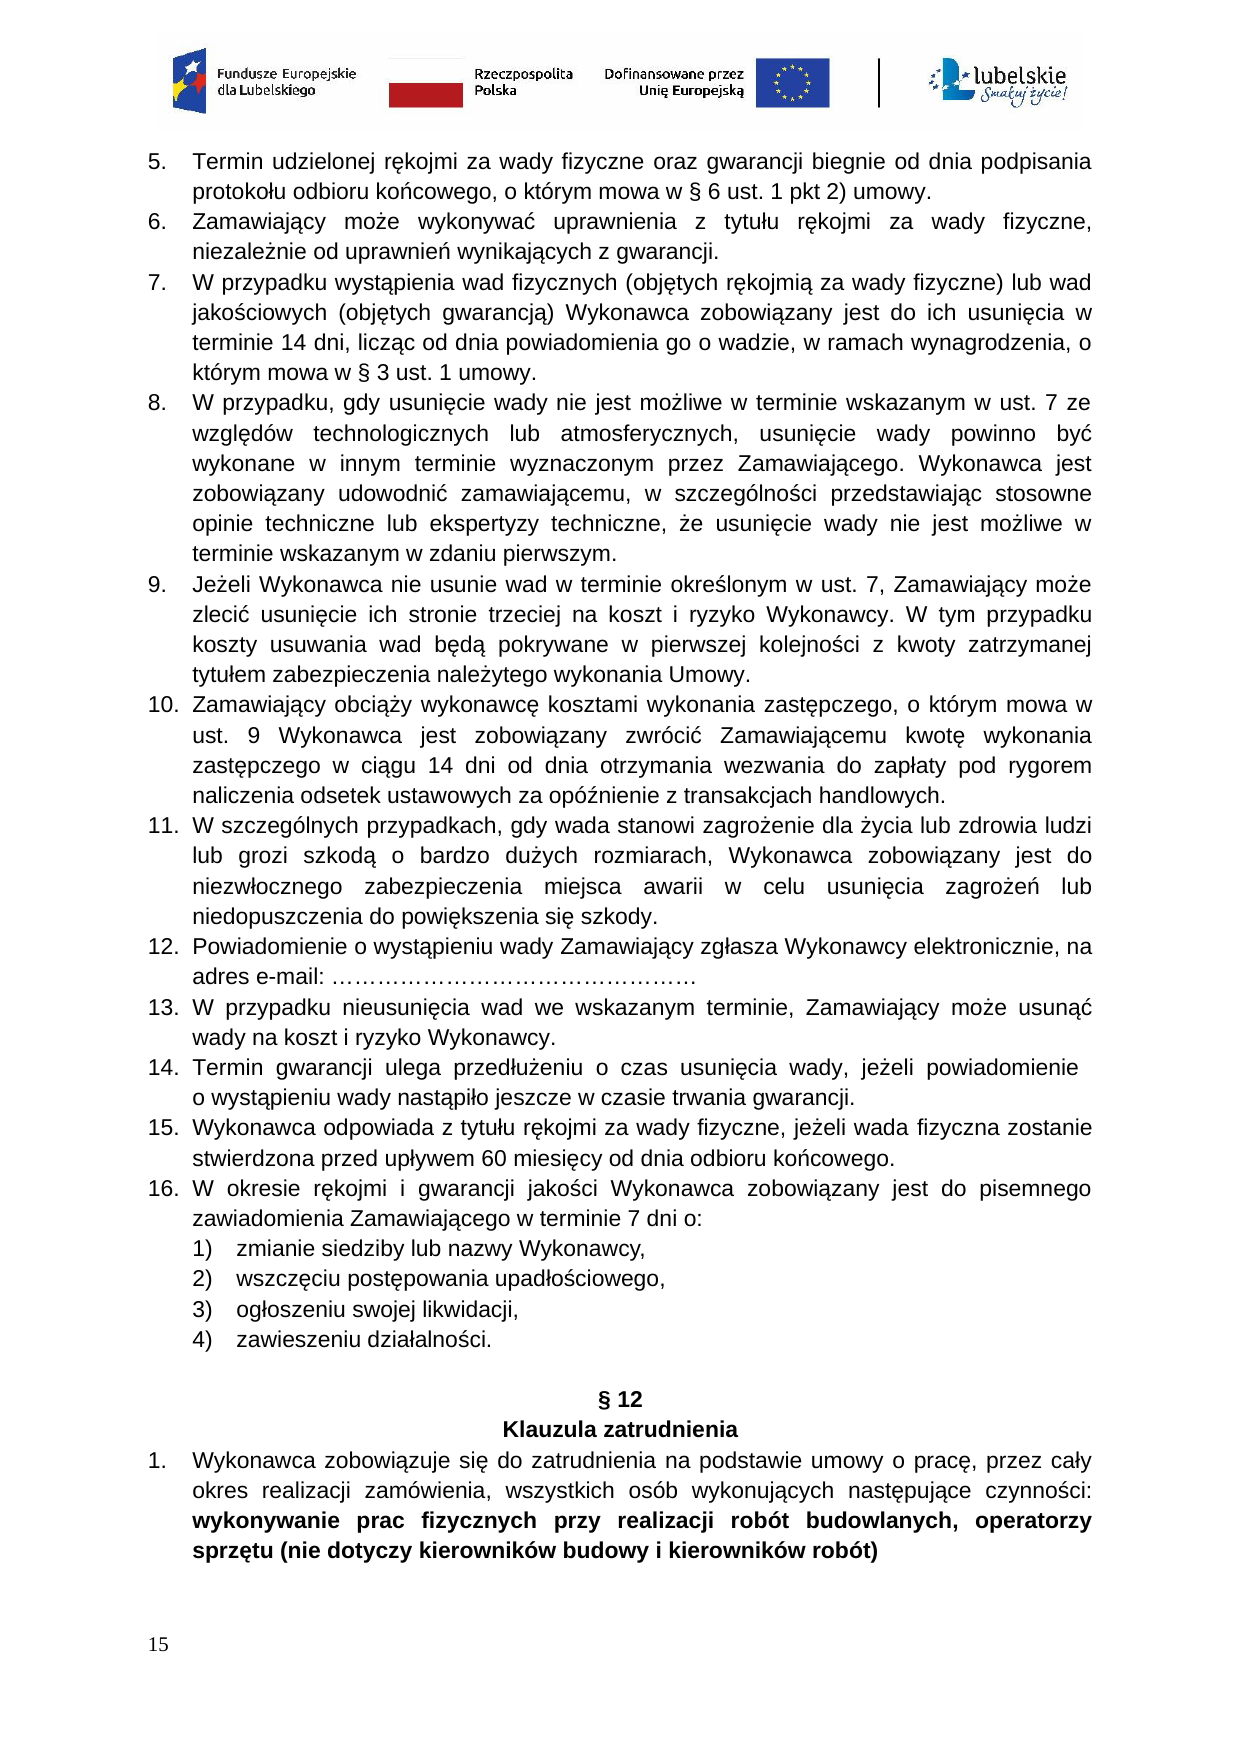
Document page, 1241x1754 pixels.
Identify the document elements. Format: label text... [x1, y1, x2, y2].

list Powiadomienie o wystąpieniu wady Zamawiający zgłasza Wykonawcy elektronicznie, na adres e-mail: ………………………………………… [148, 933, 1093, 989]
list Termin udzielonej rękojmi za wady fizyczne oraz gwarancji biegnie od dnia podpisania protokołu odbioru końcowego, o którym mowa w § 6 ust. 1 pkt 2) umowy. [148, 148, 1093, 204]
list Wykonawca odpowiada z tytułu rękojmi za wady fizyczne, jeżeli wada fizyczna zostanie stwierdzona przed upływem 60 miesięcy od dnia odbioru końcowego. [148, 1114, 1093, 1171]
list wszczęciu postępowania upadłościowego, [192, 1265, 1093, 1292]
list Zamawiający może wykonywać uprawnienia z tytułu rękojmi za wady fizyczne, niezależnie od uprawnień wynikających z gwarancji. [148, 208, 1093, 264]
list ogłoszeniu swojej likwidacji, [192, 1296, 1093, 1322]
list Termin gwarancji ulega przedłużeniu o czas usunięcia wady, jeżeli powiadomienie o wystąpieniu wady nastąpiło jeszcze w czasie trwania gwarancji. [148, 1054, 1093, 1110]
text Klauzula zatrudnienia [148, 1416, 1093, 1443]
text § 12 [148, 1386, 1093, 1412]
list zawieszeniu działalności. [192, 1326, 1093, 1352]
list Zamawiający obciąży wykonawcę kosztami wykonania zastępczego, o którym mowa w ust. 9 Wykonawca jest zobowiązany zwrócić Zamawiającemu kwotę wykonania zastępczego w ciągu 14 dni od dnia otrzymania wezwania do zapłaty pod rygorem naliczenia odsetek ustawowych za opóźnienie z transakcjach handlowych. [148, 691, 1093, 808]
picture [157, 32, 1084, 130]
list Wykonawca zobowiązuje się do zatrudnienia na podstawie umowy o pracę, przez cały okres realizacji zamówienia, wszystkich osób wykonujących następujące czynności: wykonywanie prac fizycznych przy realizacji robót budowlanych, operatorzy sprzętu (nie dotyczy kierowników budowy i kierowników robót) [148, 1447, 1093, 1563]
list zmianie siedziby lub nazwy Wykonawcy, [192, 1235, 1093, 1261]
list Jeżeli Wykonawca nie usunie wad w terminie określonym w ust. 7, Zamawiający może zlecić usunięcie ich stronie trzeciej na koszt i ryzyko Wykonawcy. W tym przypadku koszty usuwania wad będą pokrywane w pierwszej kolejności z kwoty zatrzymanej tytułem zabezpieczenia należytego wykonania Umowy. [148, 571, 1093, 687]
list W przypadku nieusunięcia wad we wskazanym terminie, Zamawiający może usunąć wady na koszt i ryzyko Wykonawcy. [148, 993, 1093, 1050]
list W okresie rękojmi i gwarancji jakości Wykonawca zobowiązany jest do pisemnego zawiadomienia Zamawiającego w terminie 7 dni o: [148, 1175, 1093, 1231]
list W przypadku wystąpienia wad fizycznych (objętych rękojmią za wady fizyczne) lub wad jakościowych (objętych gwarancją) Wykonawca zobowiązany jest do ich usunięcia w terminie 14 dni, licząc od dnia powiadomienia go o wadzie, w ramach wynagrodzenia, o którym mowa w § 3 ust. 1 umowy. [148, 268, 1093, 385]
list W szczególnych przypadkach, gdy wada stanowi zagrożenie dla życia lub zdrowia ludzi lub grozi szkodą o bardzo dużych rozmiarach, Wykonawca zobowiązany jest do niezwłocznego zabezpieczenia miejsca awarii w celu usunięcia zagrożeń lub niedopuszczenia do powiększenia się szkody. [148, 812, 1093, 929]
list W przypadku, gdy usunięcie wady nie jest możliwe w terminie wskazanym w ust. 7 ze względów technologicznych lub atmosferycznych, usunięcie wady powinno być wykonane w innym terminie wyznaczonym przez Zamawiającego. Wykonawca jest zobowiązany udowodnić zamawiającemu, w szczególności przedstawiając stosowne opinie techniczne lub ekspertyzy techniczne, że usunięcie wady nie jest możliwe w terminie wskazanym w zdaniu pierwszym. [148, 389, 1093, 567]
